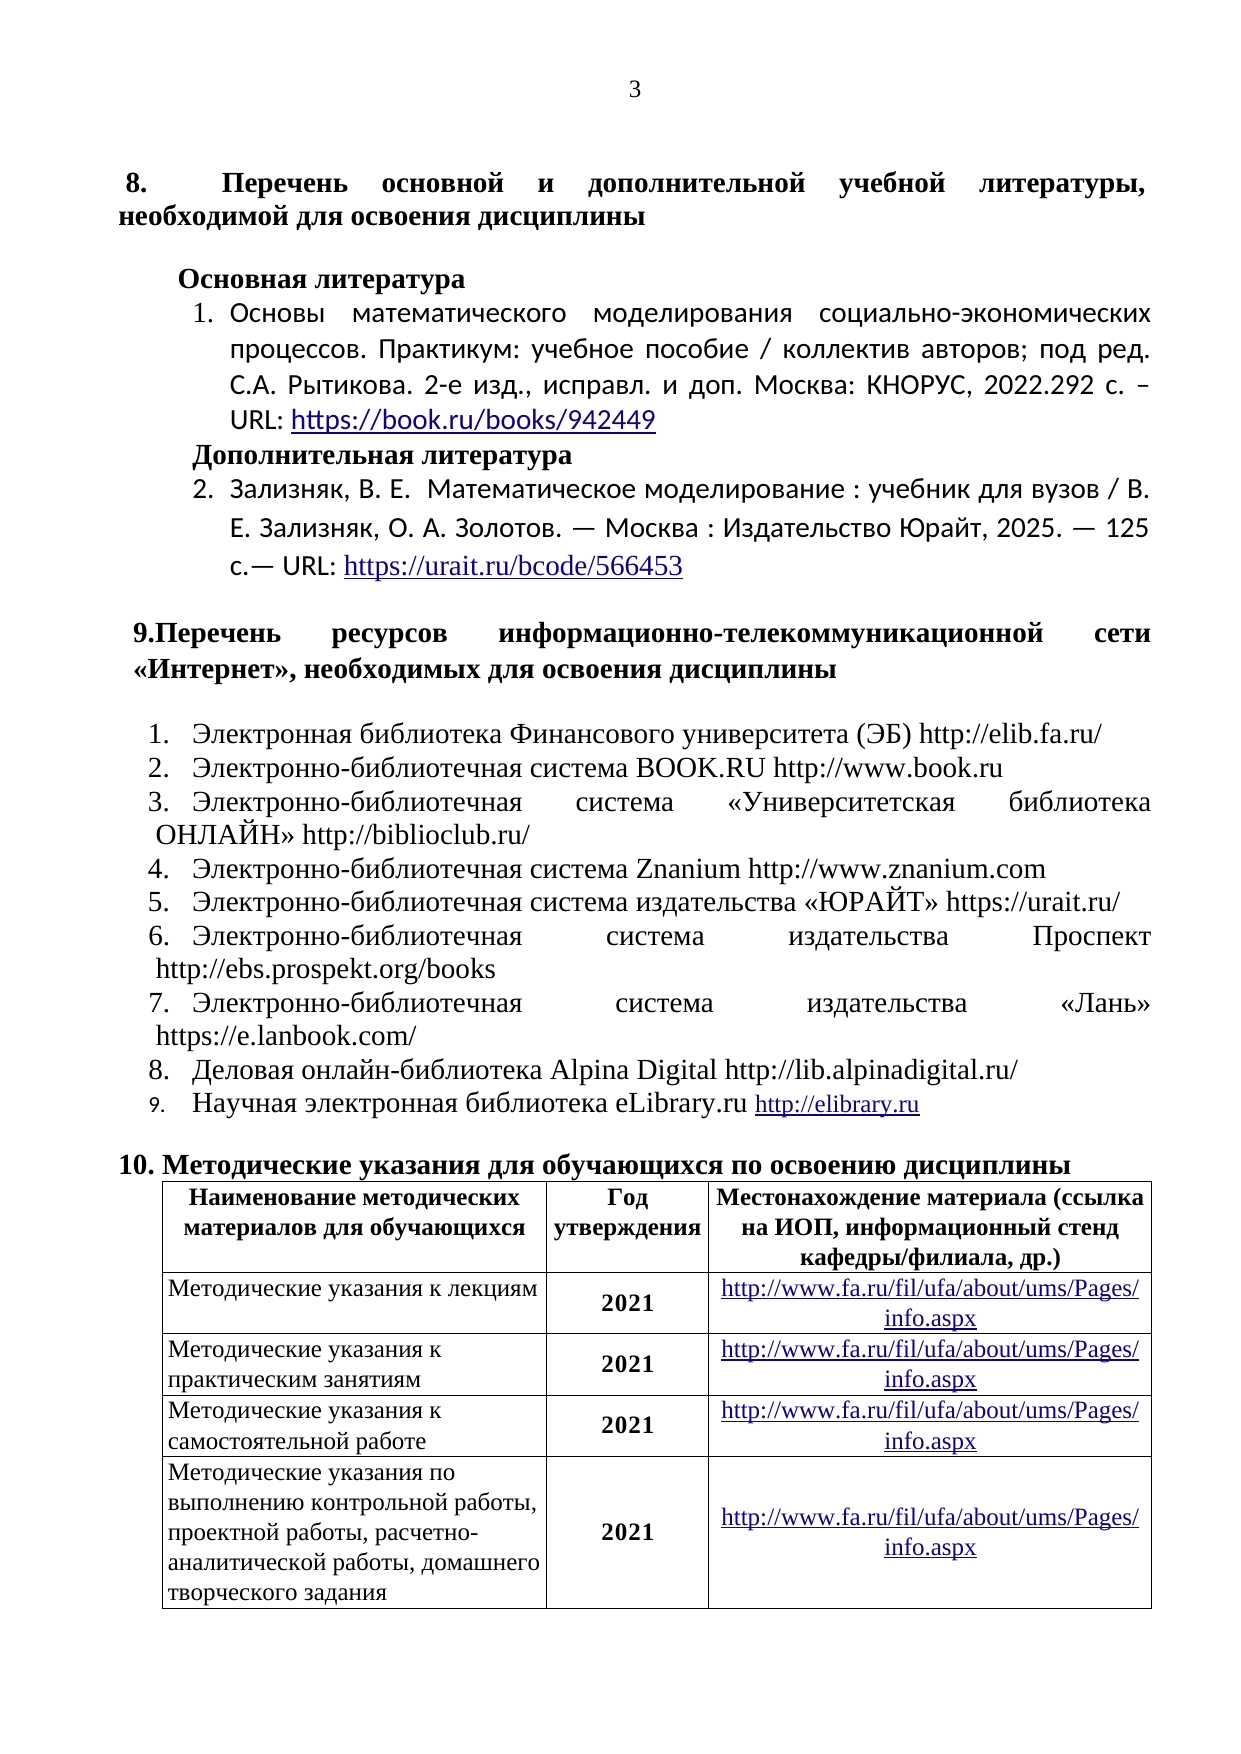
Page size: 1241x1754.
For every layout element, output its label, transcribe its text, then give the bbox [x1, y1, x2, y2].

table_cell http://www.fa.ru/fil/ufa/about/ums/Pages/info.aspx [709, 1457, 1151, 1607]
list Электронно-библиотечная система Znanium http://www.znanium.com [148, 851, 1152, 884]
table_cell 2021 [547, 1457, 708, 1607]
list Электронно-библиотечная система издательства «Лань» https://e.lanbook.com/ [148, 985, 1152, 1052]
table_cell 2021 [547, 1273, 708, 1333]
table_cell Методические указания к практическим занятиям [163, 1334, 546, 1394]
table_cell Методические указания к лекциям [163, 1273, 546, 1333]
list Дополнительная литература [118, 437, 1152, 471]
table_cell 2021 [547, 1396, 708, 1456]
list Электронная библиотека Финансового университета (ЭБ) http://elib.fa.ru/ [148, 717, 1152, 750]
table_cell Методические указания к самостоятельной работе [163, 1396, 546, 1456]
list Электронно-библиотечная система издательства «ЮРАЙТ» https://urait.ru/ [148, 884, 1152, 918]
table_cell http://www.fa.ru/fil/ufa/about/ums/Pages/info.aspx [709, 1396, 1151, 1456]
text 10. Методические указания для обучающихся по освоению дисциплины [118, 1148, 1161, 1181]
list Основная литература [133, 261, 1152, 294]
table_header Местонахождение материала (ссылка на ИОП, информационный стенд кафедры/филиала, др.) [709, 1182, 1151, 1272]
list 9.Перечень ресурсов информационно-телекоммуникационной сети «Интернет», необходимых для освоения дисциплины [133, 615, 1152, 685]
table_header Год утверждения [547, 1182, 708, 1272]
table_header Наименование методических материалов для обучающихся [163, 1182, 546, 1272]
table_cell http://www.fa.ru/fil/ufa/about/ums/Pages/info.aspx [709, 1334, 1151, 1394]
list Электронно-библиотечная система издательства Проспект http://ebs.prospekt.org/books [148, 918, 1152, 985]
list Электронно-библиотечная система BOOK.RU http://www.book.ru [148, 750, 1152, 784]
text 8. Перечень основной и дополнительной учебной литературы, необходимой для освоения дисциплины [118, 165, 1146, 232]
list Зализняк, В. Е. Математическое моделирование : учебник для вузов / В. Е. Зализняк, О. А. Золотов. — Москва : Издательство Юрайт, 2025. — 125 с.— URL: https://urait.ru/bcode/566453 [192, 471, 1152, 583]
table_cell http://www.fa.ru/fil/ufa/about/ums/Pages/info.aspx [709, 1273, 1151, 1333]
list Электронно-библиотечная система «Университетская библиотека ОНЛАЙН» http://biblioclub.ru/ [148, 784, 1152, 851]
list Деловая онлайн-библиотека Alpina Digital http://lib.alpinadigital.ru/ [148, 1052, 1152, 1086]
table_cell 2021 [547, 1334, 708, 1394]
list Научная электронная библиотека eLibrary.ru http://elibrary.ru [148, 1086, 1152, 1119]
table_cell Методические указания по выполнению контрольной работы, проектной работы, расчетно-аналитической работы, домашнего творческого задания [163, 1457, 546, 1607]
list Основы математического моделирования социально-экономических процессов. Практикум: учебное пособие / коллектив авторов; под ред. С.А. Рытикова. 2-е изд., исправл. и доп. Москва: КНОРУС, 2022.292 с. – URL: https://book.ru/books/942449 [192, 294, 1152, 437]
